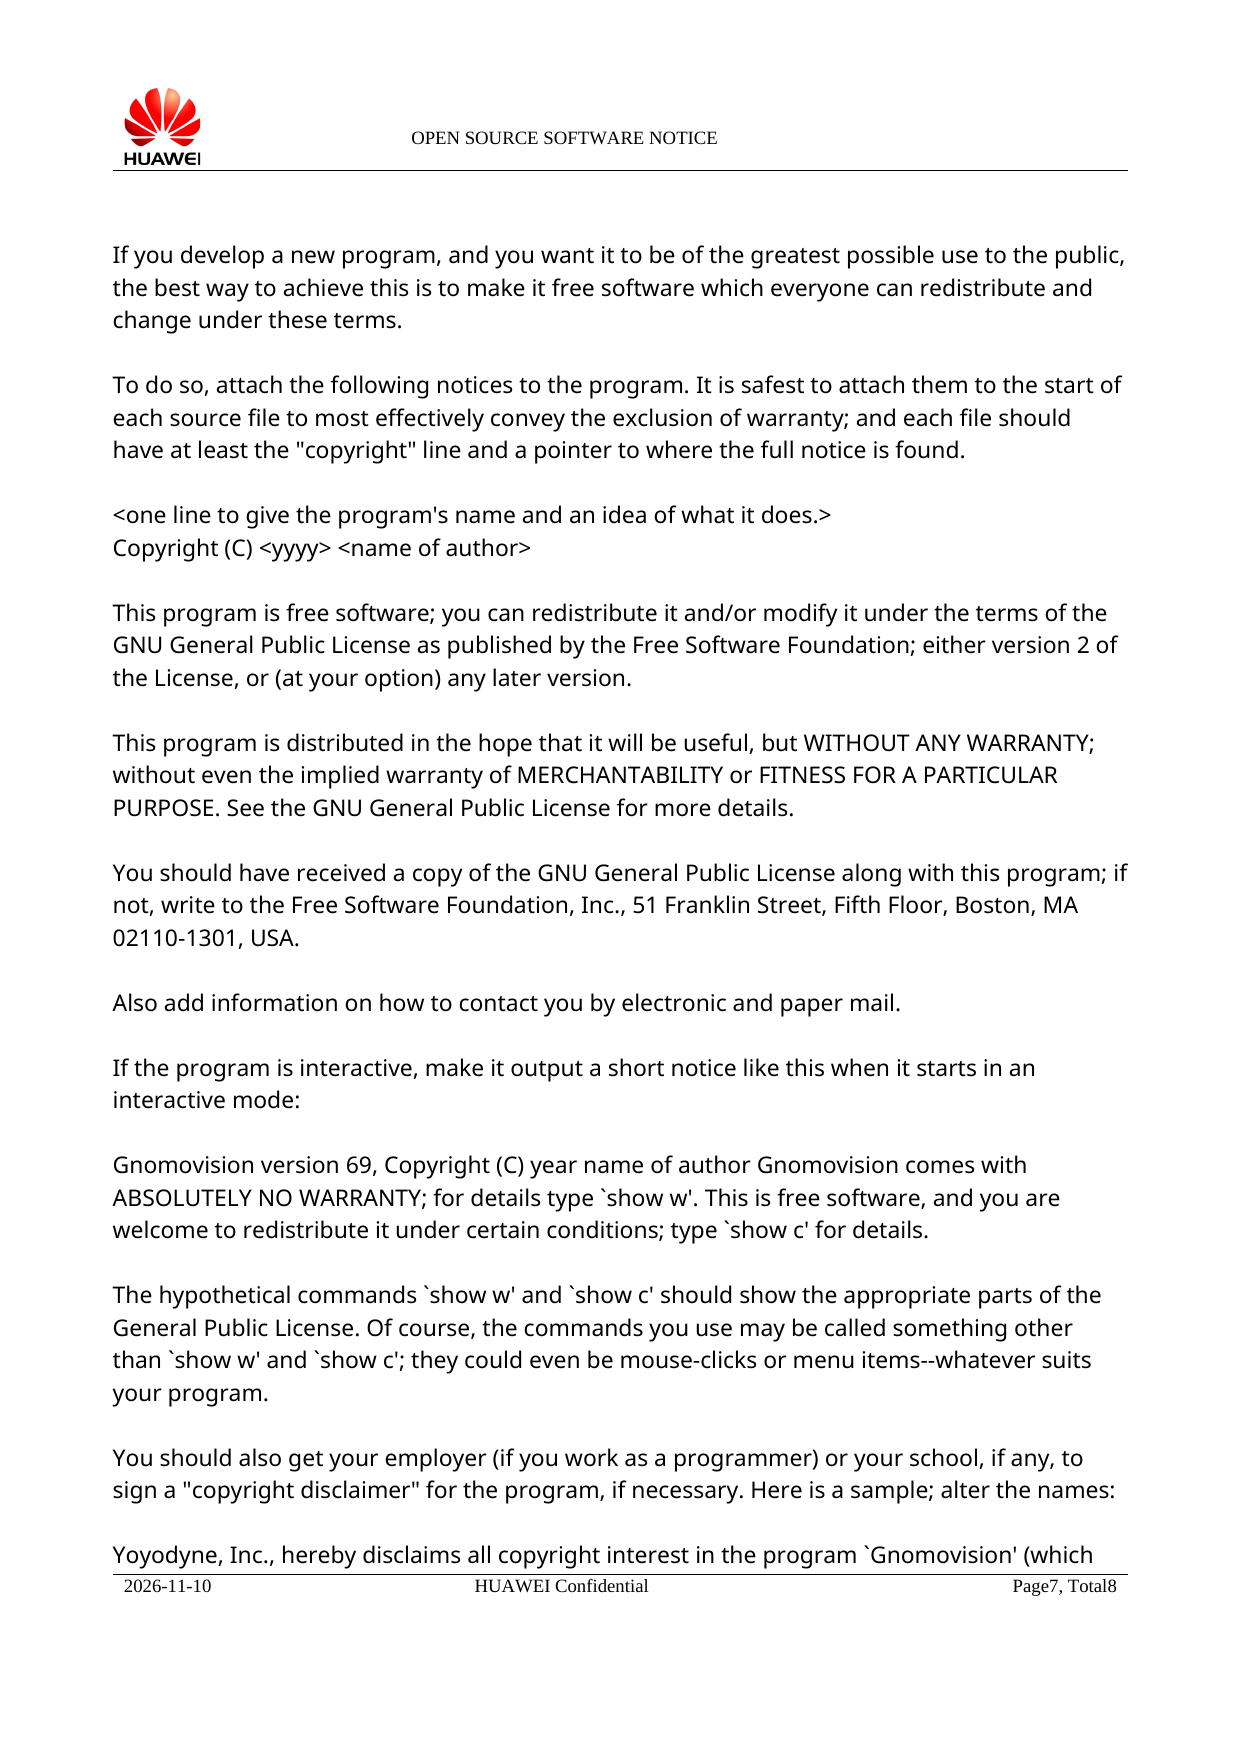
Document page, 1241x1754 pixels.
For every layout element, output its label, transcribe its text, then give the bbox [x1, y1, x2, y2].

text Also add information on how to contact you by electronic and paper mail. [112, 986, 1128, 1019]
text The hypothetical commands `show w' and `show c' should show the appropriate parts of the General Public License. Of course, the commands you use may be called something other than `show w' and `show c'; they could even be mouse-clicks or menu items--whatever suits your program. [112, 1279, 1128, 1409]
text This program is distributed in the hope that it will be useful, but WITHOUT ANY WARRANTY; without even the implied warranty of MERCHANTABILITY or FITNESS FOR A PARTICULAR PURPOSE. See the GNU General Public License for more details. [112, 726, 1128, 824]
text To do so, attach the following notices to the program. It is safest to attach them to the start of each source file to most effectively convey the exclusion of warranty; and each file should have at least the "copyright" line and a pointer to where the full notice is found. [112, 369, 1128, 466]
text You should have received a copy of the GNU General Public License along with this program; if not, write to the Free Software Foundation, Inc., 51 Franklin Street, Fifth Floor, Boston, MA 02110-1301, USA. [112, 856, 1128, 954]
text Gnomovision version 69, Copyright (C) year name of author Gnomovision comes with ABSOLUTELY NO WARRANTY; for details type `show w'. This is free software, and you are welcome to redistribute it under certain conditions; type `show c' for details. [112, 1149, 1128, 1246]
text If the program is interactive, make it output a short notice like this when it starts in an interactive mode: [112, 1051, 1128, 1116]
picture [124, 88, 201, 165]
text This program is free software; you can redistribute it and/or modify it under the terms of the GNU General Public License as published by the Free Software Foundation; either version 2 of the License, or (at your option) any later version. [112, 596, 1128, 694]
text Copyright (C) <yyyy> <name of author> [112, 531, 1128, 564]
text You should also get your employer (if you work as a programmer) or your school, if any, to sign a "copyright disclaimer" for the program, if necessary. Here is a sample; alter the names: [112, 1441, 1128, 1506]
text Yoyodyne, Inc., hereby disclaims all copyright interest in the program `Gnomovision' (which makes passes at compilers) written by James Hacker. [112, 1539, 1128, 1571]
text <one line to give the program's name and an idea of what it does.> [112, 499, 1128, 531]
text If you develop a new program, and you want it to be of the greatest possible use to the public, the best way to achieve this is to make it free software which everyone can redistribute and change under these terms. [112, 239, 1128, 336]
